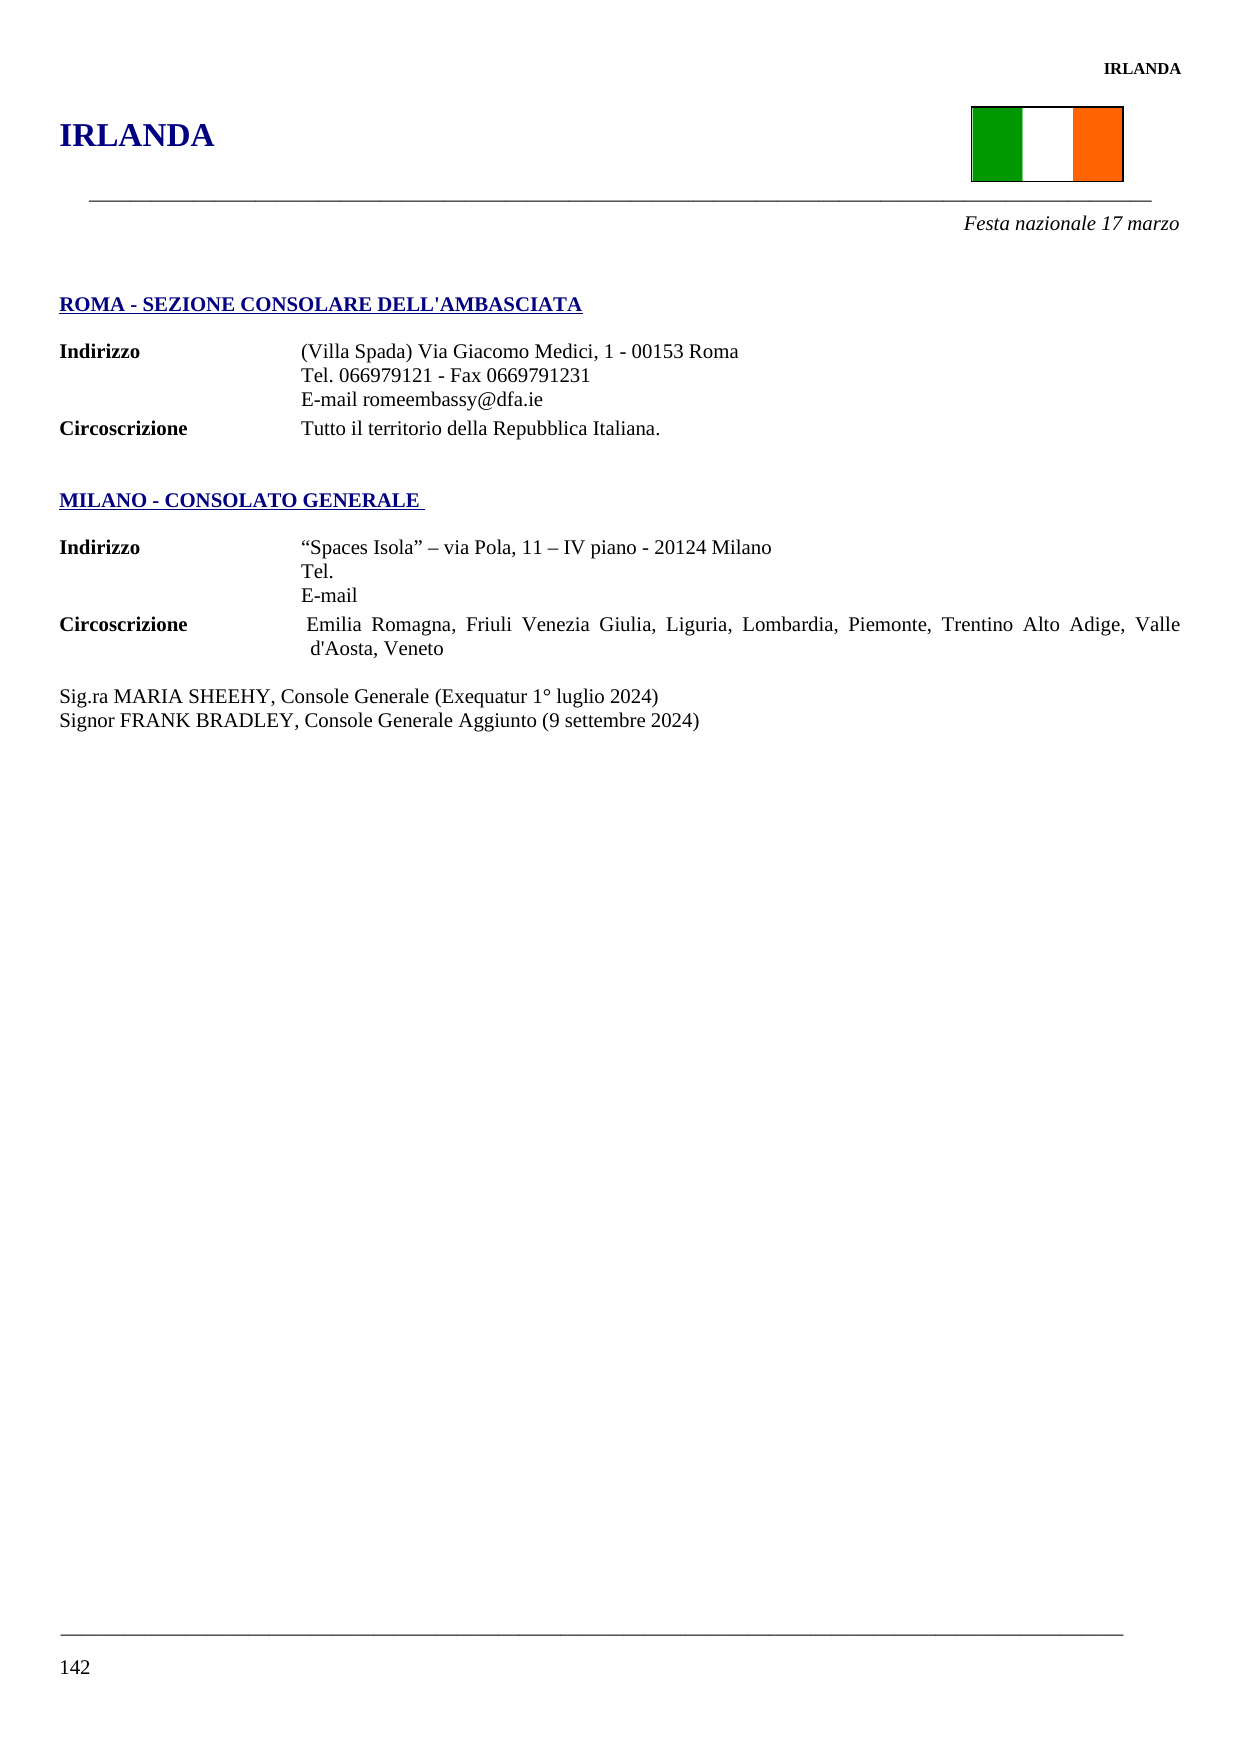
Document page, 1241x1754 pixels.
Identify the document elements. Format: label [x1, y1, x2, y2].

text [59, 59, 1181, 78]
picture [972, 108, 1122, 181]
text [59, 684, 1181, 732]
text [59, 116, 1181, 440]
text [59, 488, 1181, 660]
